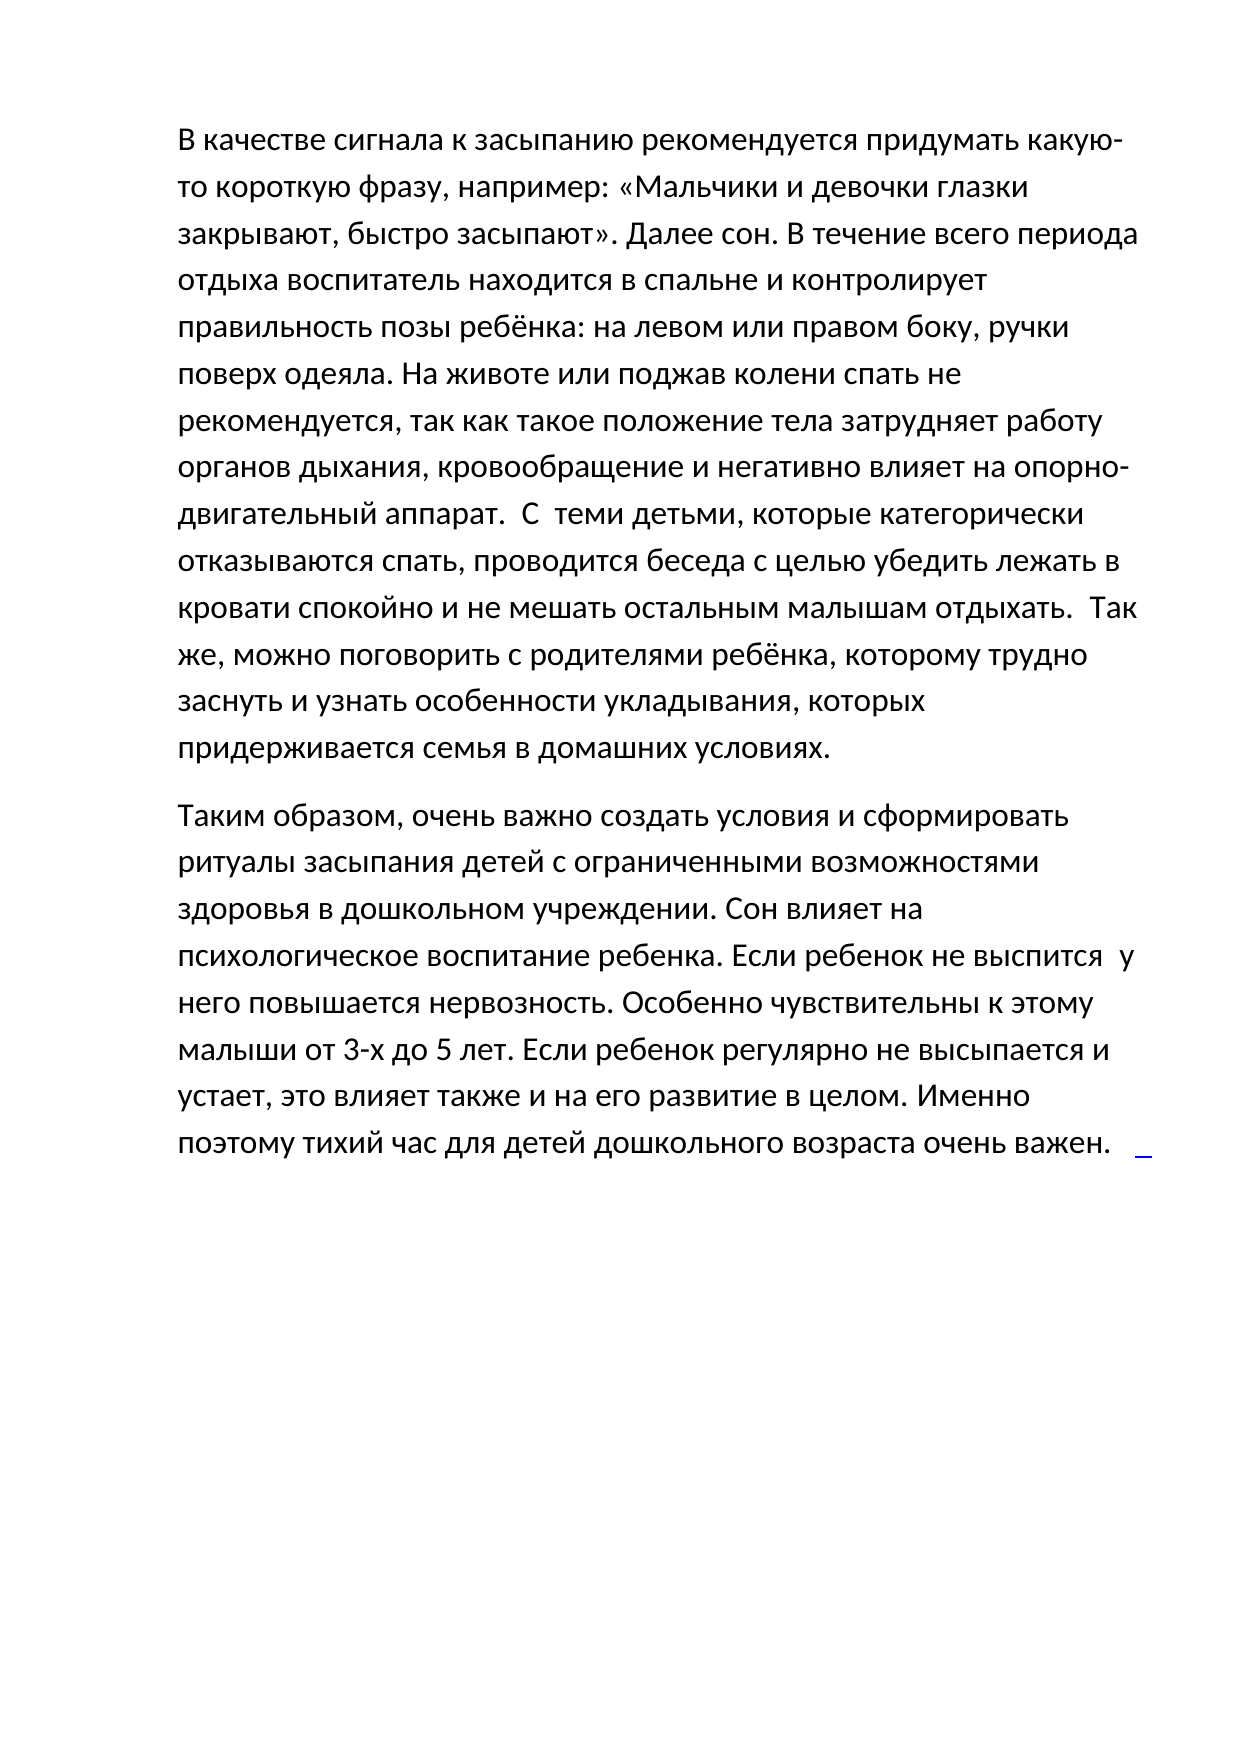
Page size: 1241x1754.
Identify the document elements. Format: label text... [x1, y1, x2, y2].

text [177, 118, 1152, 767]
text Таким образом, очень важно создать условия и сформировать ритуалы засыпания детей с ограниченными возможностями здоровья в дошкольном учреждении. Сон влияет на психологическое воспитание ребенка. Если ребенок не выспится у него повышается нервозность. Особенно чувствительны к этому малыши от 3-х до 5 лет. Если ребенок регулярно не высыпается и устает, это влияет также и на его развитие в целом. Именно поэтому тихий час для детей дошкольного возраста очень важен. [177, 794, 1152, 1162]
